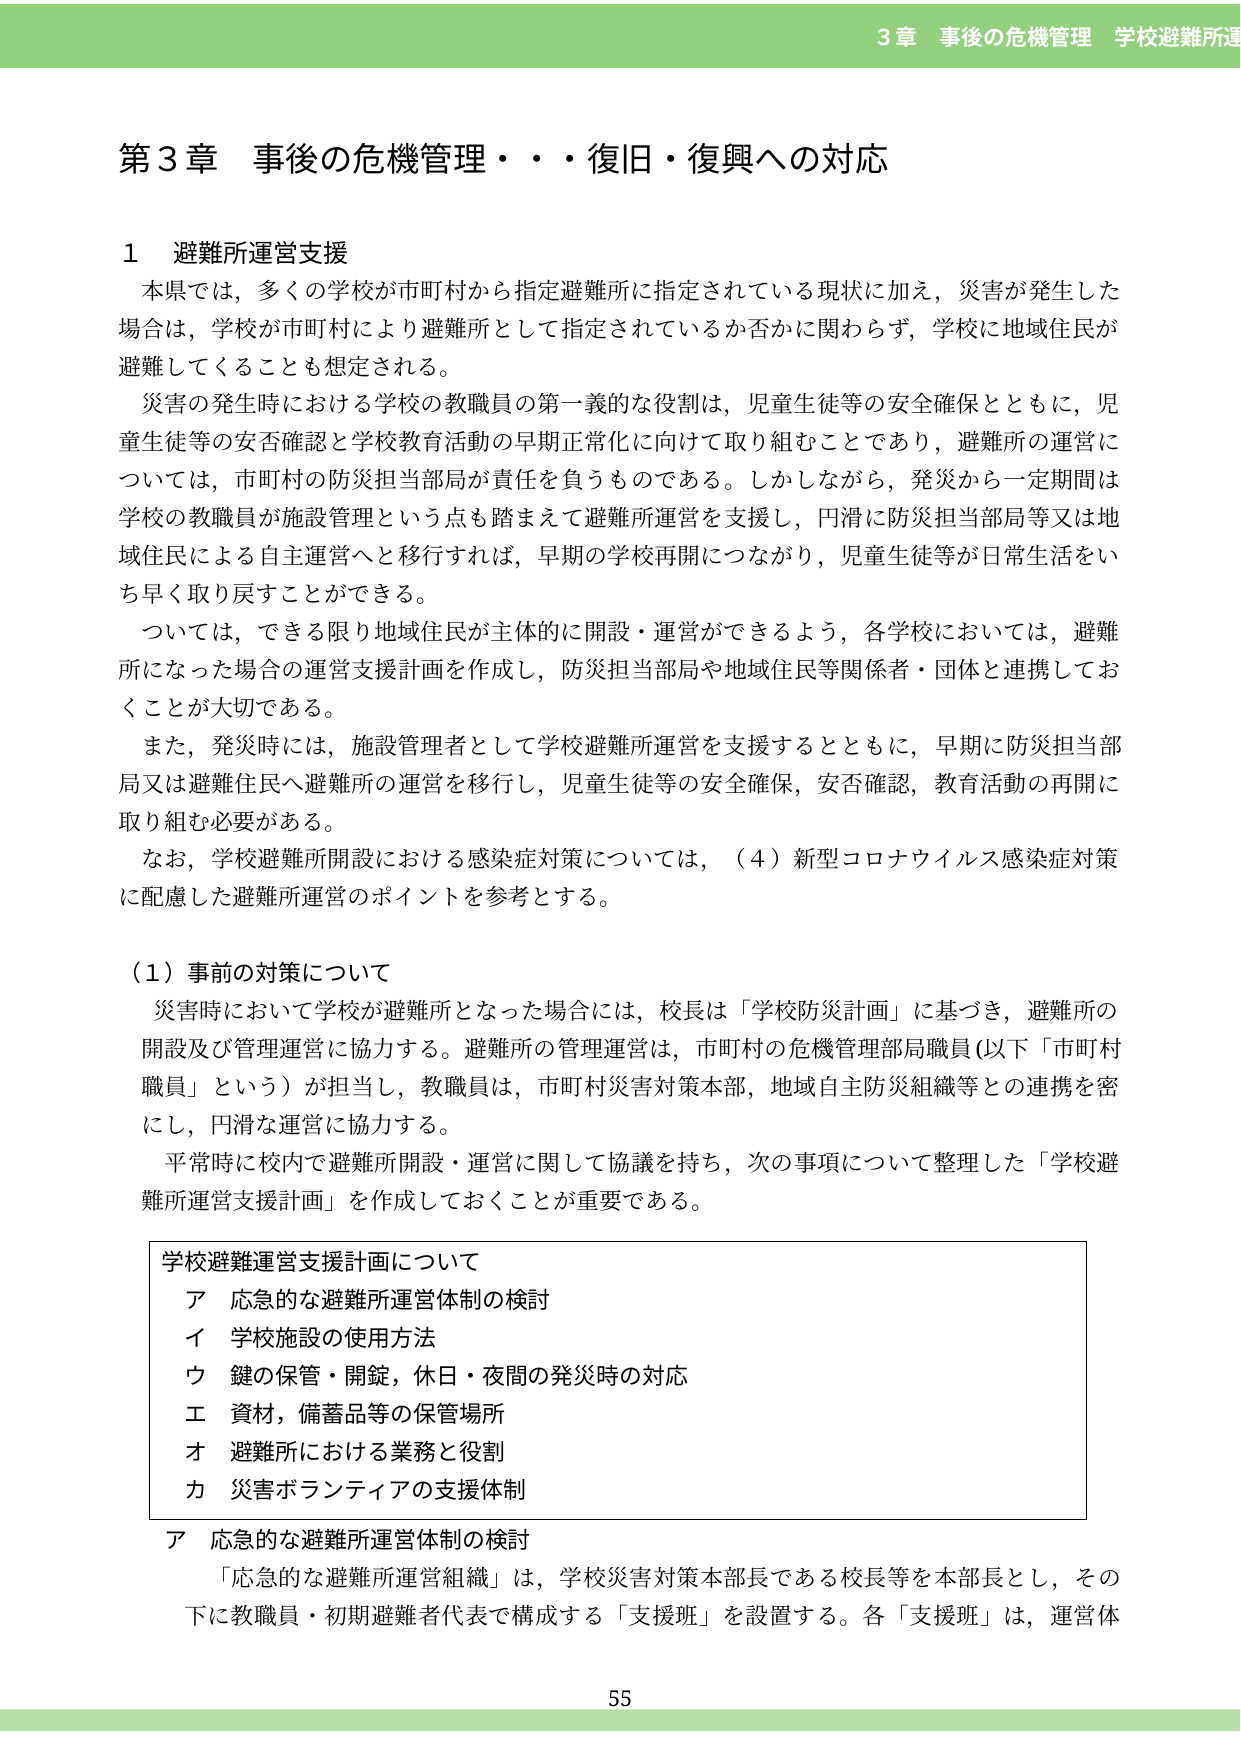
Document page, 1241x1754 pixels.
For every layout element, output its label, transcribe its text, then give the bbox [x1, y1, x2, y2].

text １ 避難所運営支援 [118, 232, 1122, 270]
table_header 学校避難運営支援計画について ア 応急的な避難所運営体制の検討 イ 学校施設の使用方法 ウ 鍵の保管・開錠，休日・夜間の発災時の対応 エ 資材，備蓄品等の保管場所 オ 避難所における業務と役割 カ 災害ボランティアの支援体制 [150, 1242, 1086, 1519]
text また，発災時には，施設管理者として学校避難所運営を支援するとともに，早期に防災担当部局又は避難住民へ避難所の運営を移行し，児童生徒等の安全確保，安否確認，教育活動の再開に取り組む必要がある。 [118, 725, 1122, 839]
text なお，学校避難所開設における感染症対策については，（４）新型コロナウイルス感染症対策に配慮した避難所運営のポイントを参考とする。 [118, 839, 1122, 915]
text （１）事前の対策について [118, 953, 1122, 991]
text ア 応急的な避難所運営体制の検討 [118, 1520, 1122, 1558]
text 本県では，多くの学校が市町村から指定避難所に指定されている現状に加え，災害が発生した場合は，学校が市町村により避難所として指定されているか否かに関わらず，学校に地域住民が避難してくることも想定される。 [118, 270, 1122, 384]
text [138, 1558, 1122, 1634]
text 災害の発生時における学校の教職員の第一義的な役割は，児童生徒等の安全確保とともに，児童生徒等の安否確認と学校教育活動の早期正常化に向けて取り組むことであり，避難所の運営については，市町村の防災担当部局が責任を負うものである。しかしながら，発災から一定期間は学校の教職員が施設管理という点も踏まえて避難所運営を支援し，円滑に防災担当部局等又は地域住民による自主運営へと移行すれば，早期の学校再開につながり，児童生徒等が日常生活をいち早く取り戻すことができる。 [118, 384, 1122, 612]
text ついては，できる限り地域住民が主体的に開設・運営ができるよう，各学校においては，避難所になった場合の運営支援計画を作成し，防災担当部局や地域住民等関係者・団体と連携しておくことが大切である。 [118, 612, 1122, 725]
text 第３章 事後の危機管理・・・復旧・復興への対応 [118, 119, 1122, 194]
text 平常時に校内で避難所開設・運営に関して協議を持ち，次の事項について整理した「学校避難所運営支援計画」を作成しておくことが重要である。 [118, 1142, 1122, 1218]
text 災害時において学校が避難所となった場合には，校長は「学校防災計画」に基づき，避難所の開設及び管理運営に協力する。避難所の管理運営は，市町村の危機管理部局職員(以下「市町村職員」という）が担当し，教職員は，市町村災害対策本部，地域自主防災組織等との連携を密にし，円滑な運営に協力する。 [118, 991, 1122, 1142]
